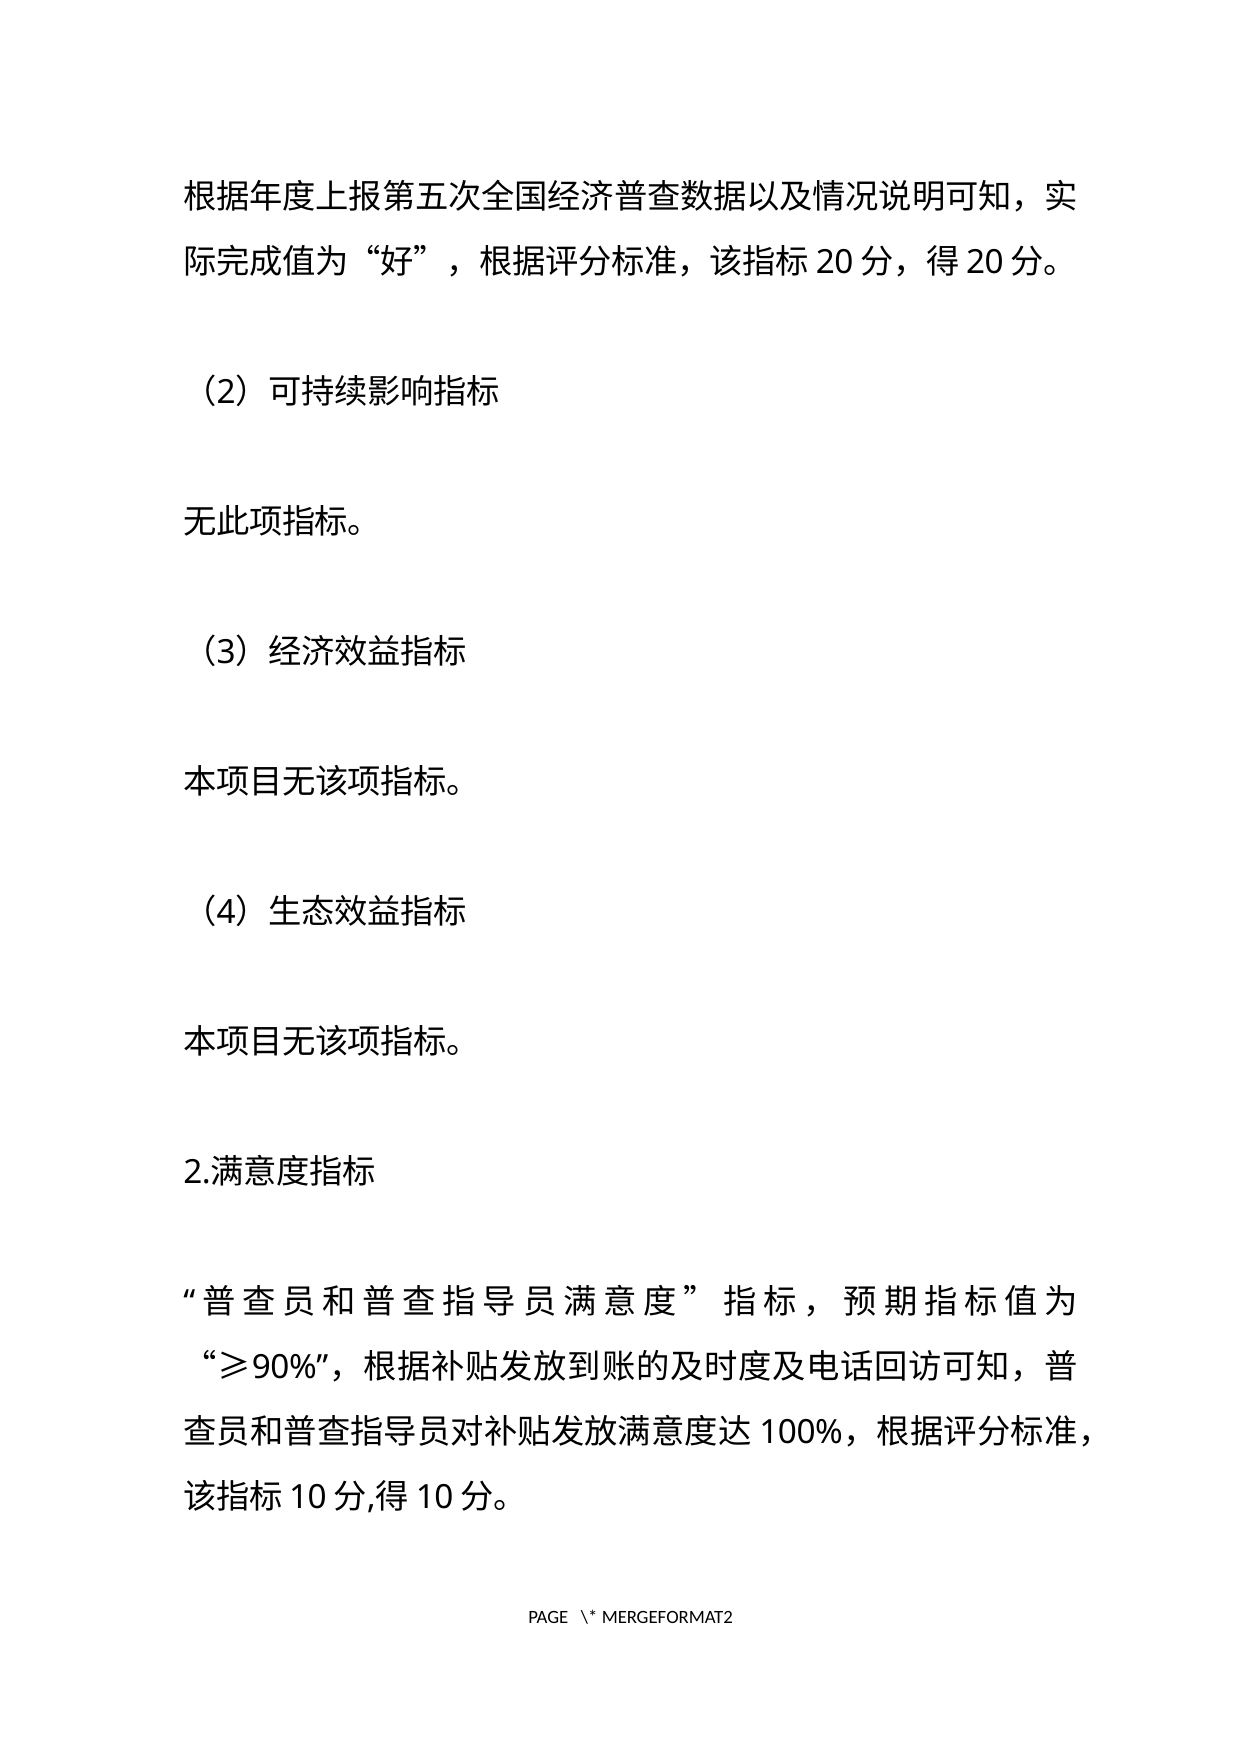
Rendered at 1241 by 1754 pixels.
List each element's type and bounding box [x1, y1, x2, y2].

text [183, 162, 1078, 1527]
